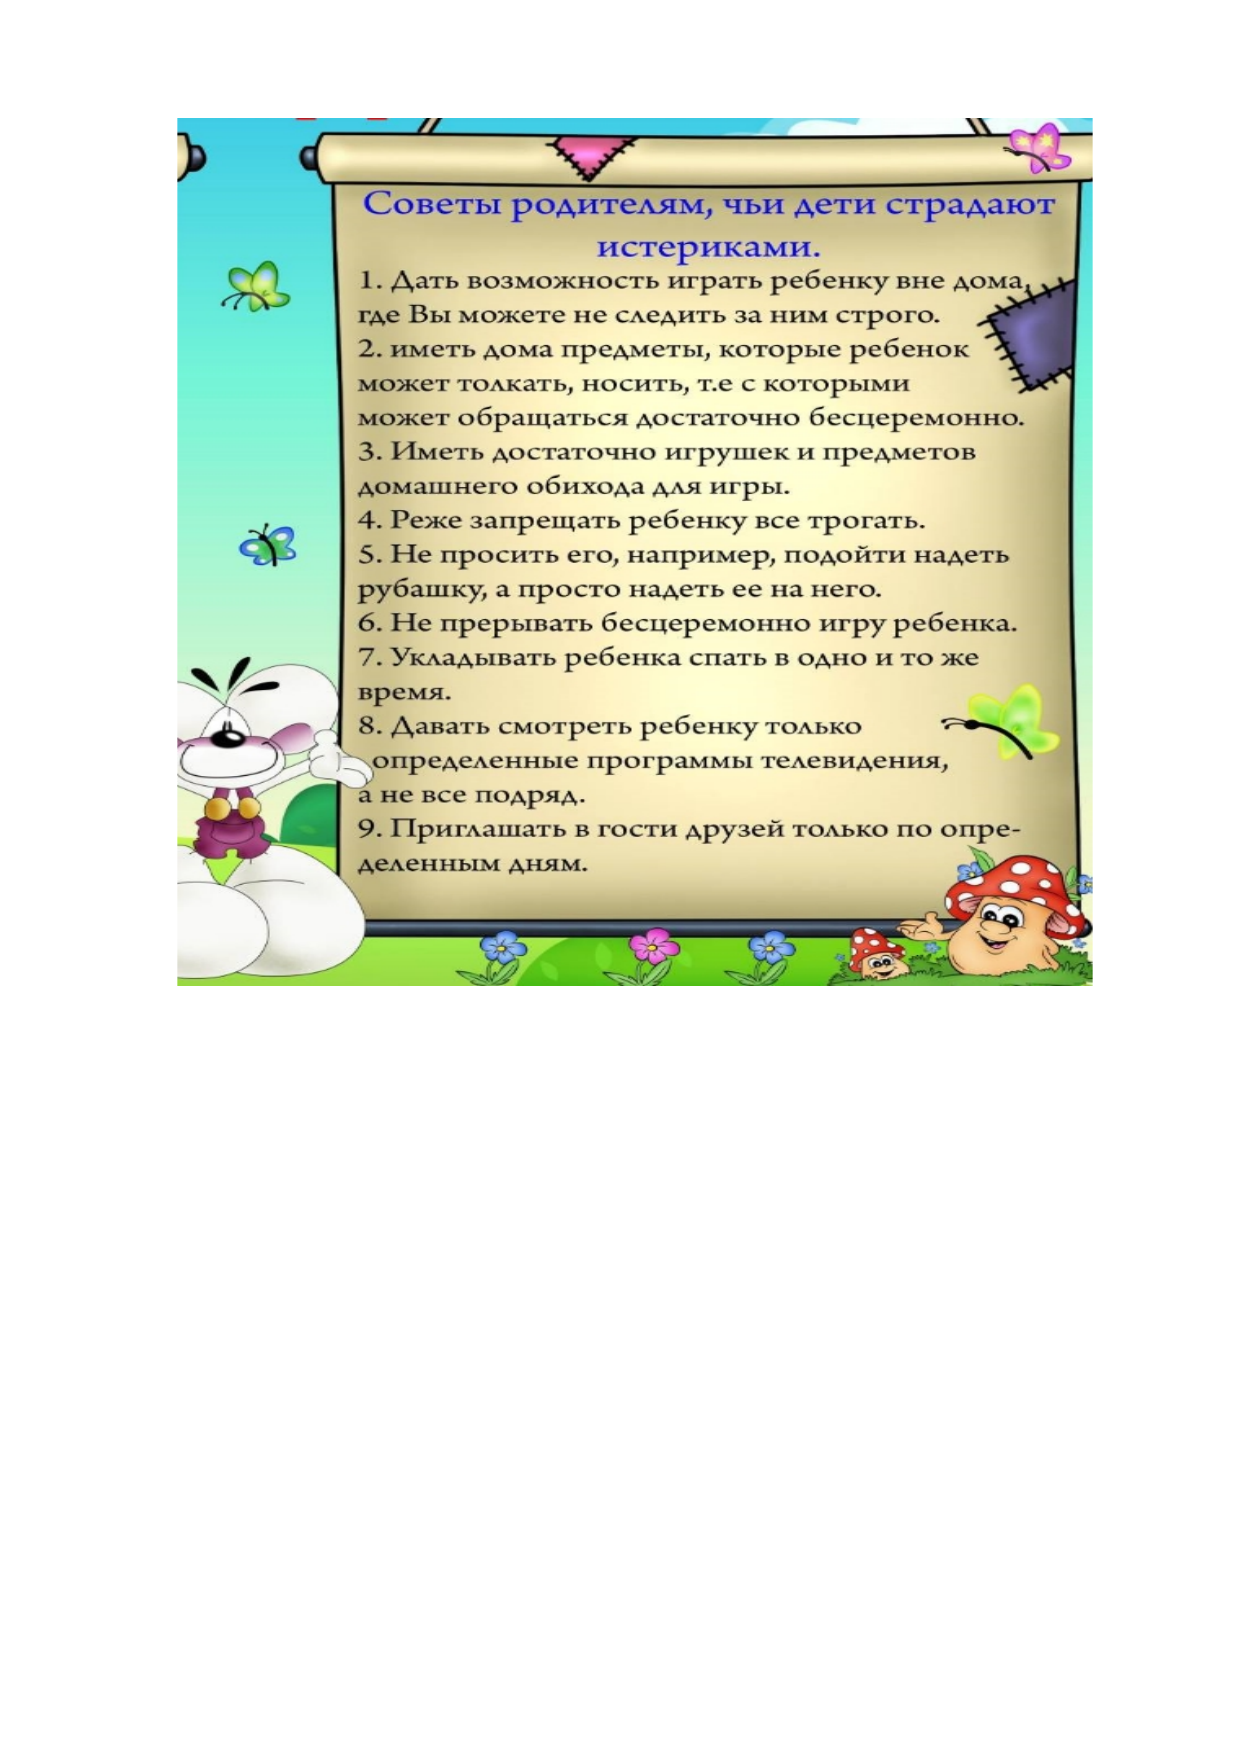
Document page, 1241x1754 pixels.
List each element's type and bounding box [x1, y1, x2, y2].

picture [177, 118, 1093, 986]
